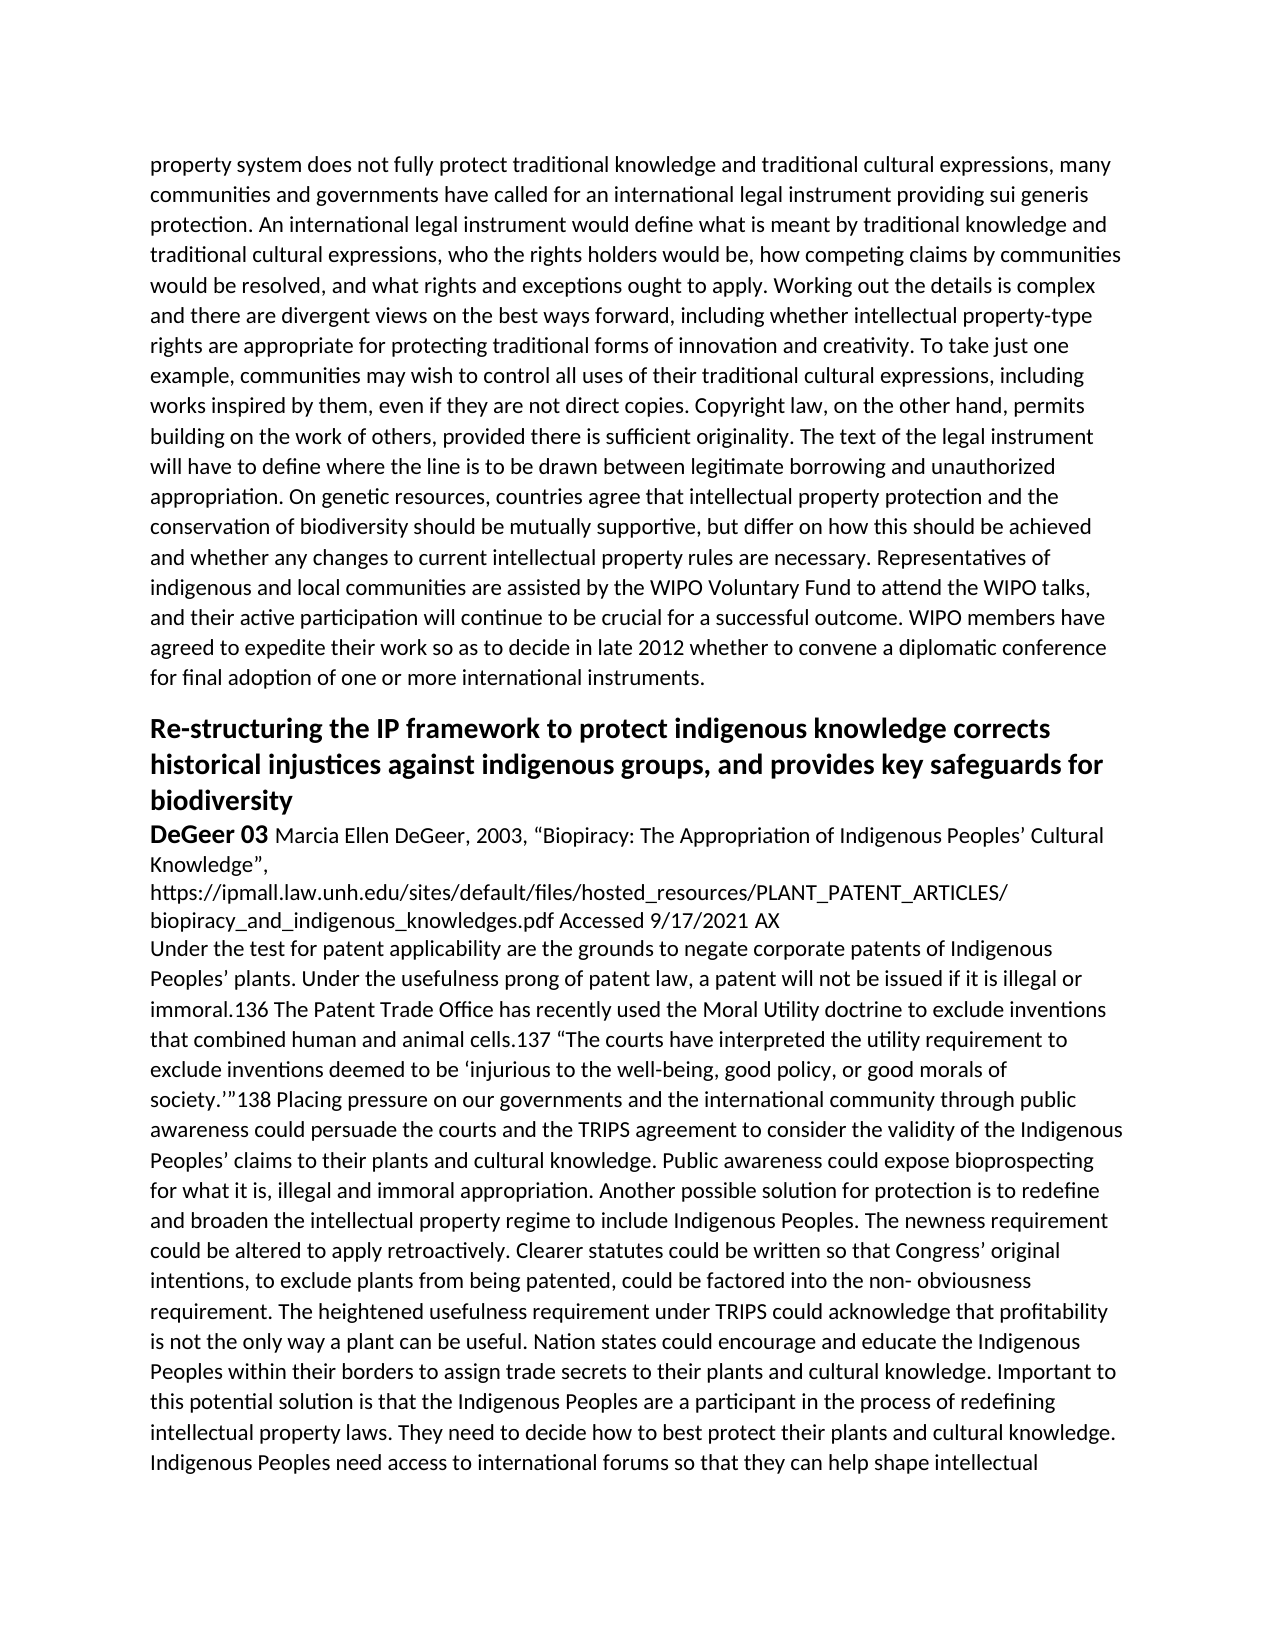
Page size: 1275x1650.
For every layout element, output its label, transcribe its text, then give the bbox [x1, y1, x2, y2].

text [150, 150, 1125, 692]
text DeGeer 03 Marcia Ellen DeGeer, 2003, “Biopiracy: The Appropriation of Indigenous Peoples’ Cultural Knowledge”, https://ipmall.law.unh.edu/sites/default/files/hosted_resources/PLANT_PATENT_ARTICLES/biopiracy_and_indigenous_knowledges.pdf Accessed 9/17/2021 AX [150, 817, 1125, 934]
text Re-structuring the IP framework to protect indigenous knowledge corrects historical injustices against indigenous groups, and provides key safeguards for biodiversity [150, 710, 1125, 817]
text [150, 934, 1125, 1476]
